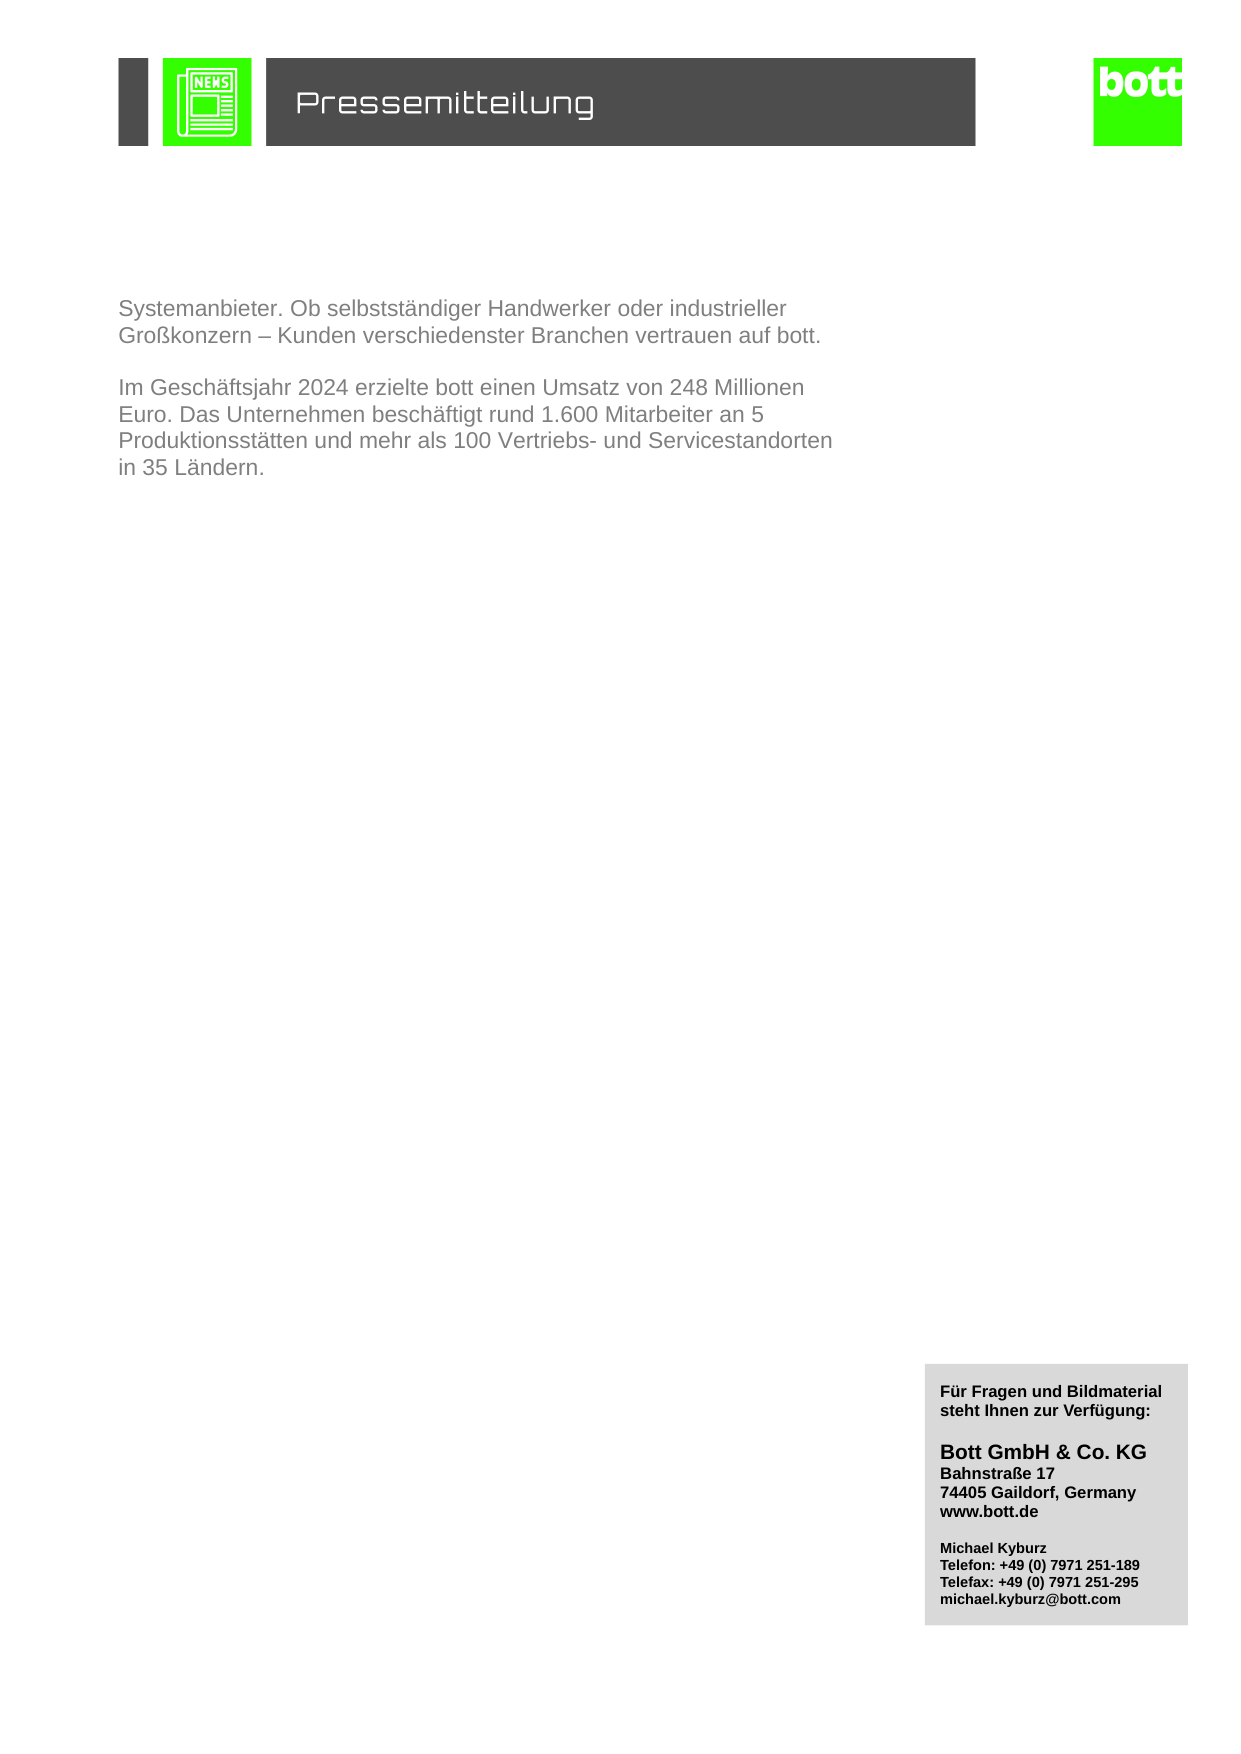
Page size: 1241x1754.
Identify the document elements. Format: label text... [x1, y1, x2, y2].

picture [0, 0, 1241, 146]
text Im Geschäftsjahr 2024 erzielte bott einen Umsatz von 248 Millionen Euro. Das Unternehmen beschäftigt rund 1.600 Mitarbeiter an 5 Produktionsstätten und mehr als 100 Vertriebs- und Servicestandorten in 35 Ländern. [118, 374, 856, 480]
